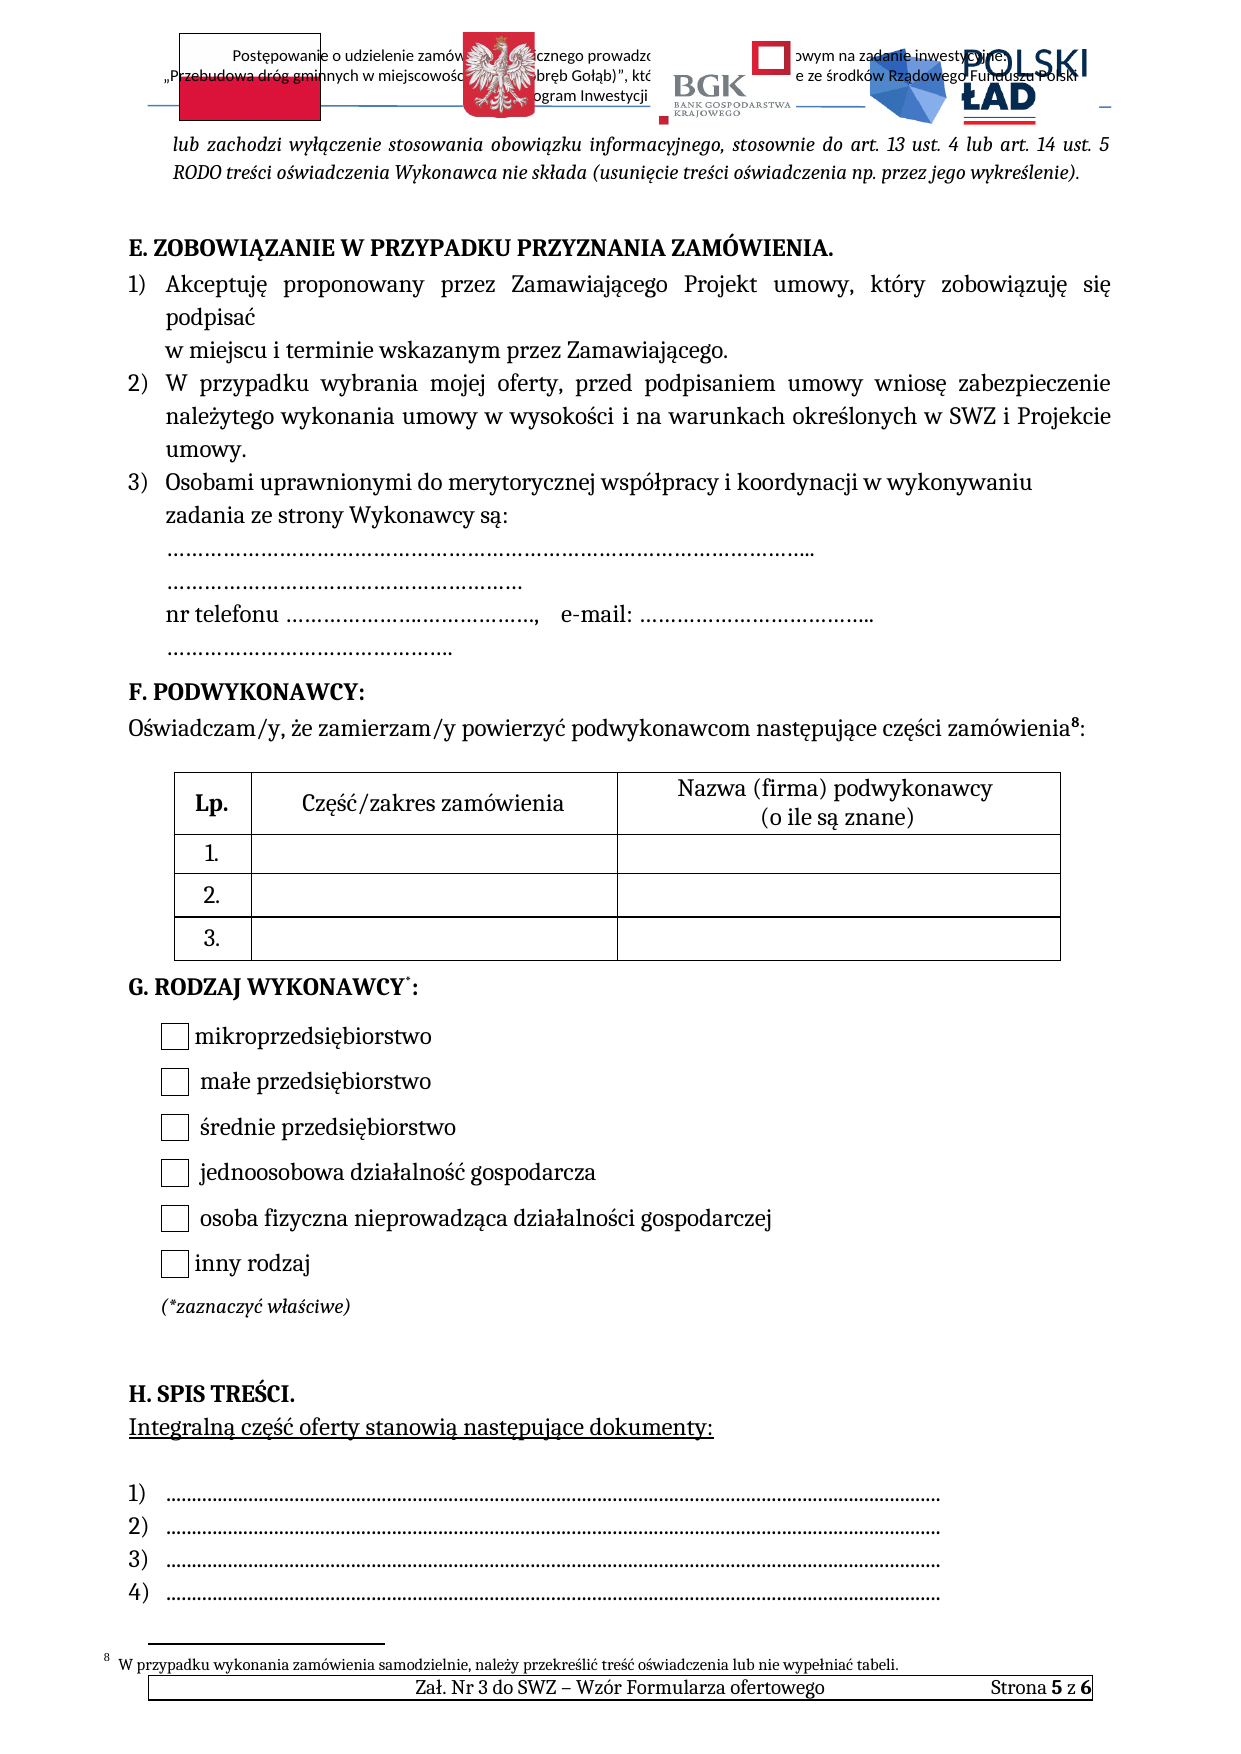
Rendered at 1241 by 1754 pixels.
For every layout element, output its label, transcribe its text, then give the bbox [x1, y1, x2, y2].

table_cell E. ZOBOWIĄZANIE W PRZYPADKU PRZYZNANIA ZAMÓWIENIA. Akceptuję proponowany przez Zamawiającego Projekt umowy, który zobowiązuję się podpisać w miejscu i terminie wskazanym przez Zamawiającego. W przypadku wybrania mojej oferty, przed podpisaniem umowy wniosę zabezpieczenie należytego wykonania umowy w wysokości i na warunkach określonych w SWZ i Projekcie umowy. Osobami uprawnionymi do merytorycznej współpracy i koordynacji w wykonywaniu zadania ze strony Wykonawcy są: …………………………………………………………………………………………..………………………………………………… nr telefonu ………………….………………, e-mail: ………………………………..………………………………………. F. PODWYKONAWCY: Oświadczam/y, że zamierzam/y powierzyć podwykonawcom następujące części zamówienia: [117, 221, 1123, 961]
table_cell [117, 1367, 1123, 1637]
picture [649, 33, 797, 130]
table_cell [117, 133, 1123, 221]
picture [865, 44, 1100, 133]
table_cell G. RODZAJ WYKONAWCY*: mikroprzedsiębiorstwo małe przedsiębiorstwo średnie przedsiębiorstwo jednoosobowa działalność gospodarcza osoba fizyczna nieprowadząca działalności gospodarczej inny rodzaj (*zaznaczyć właściwe) [117, 961, 1123, 1367]
